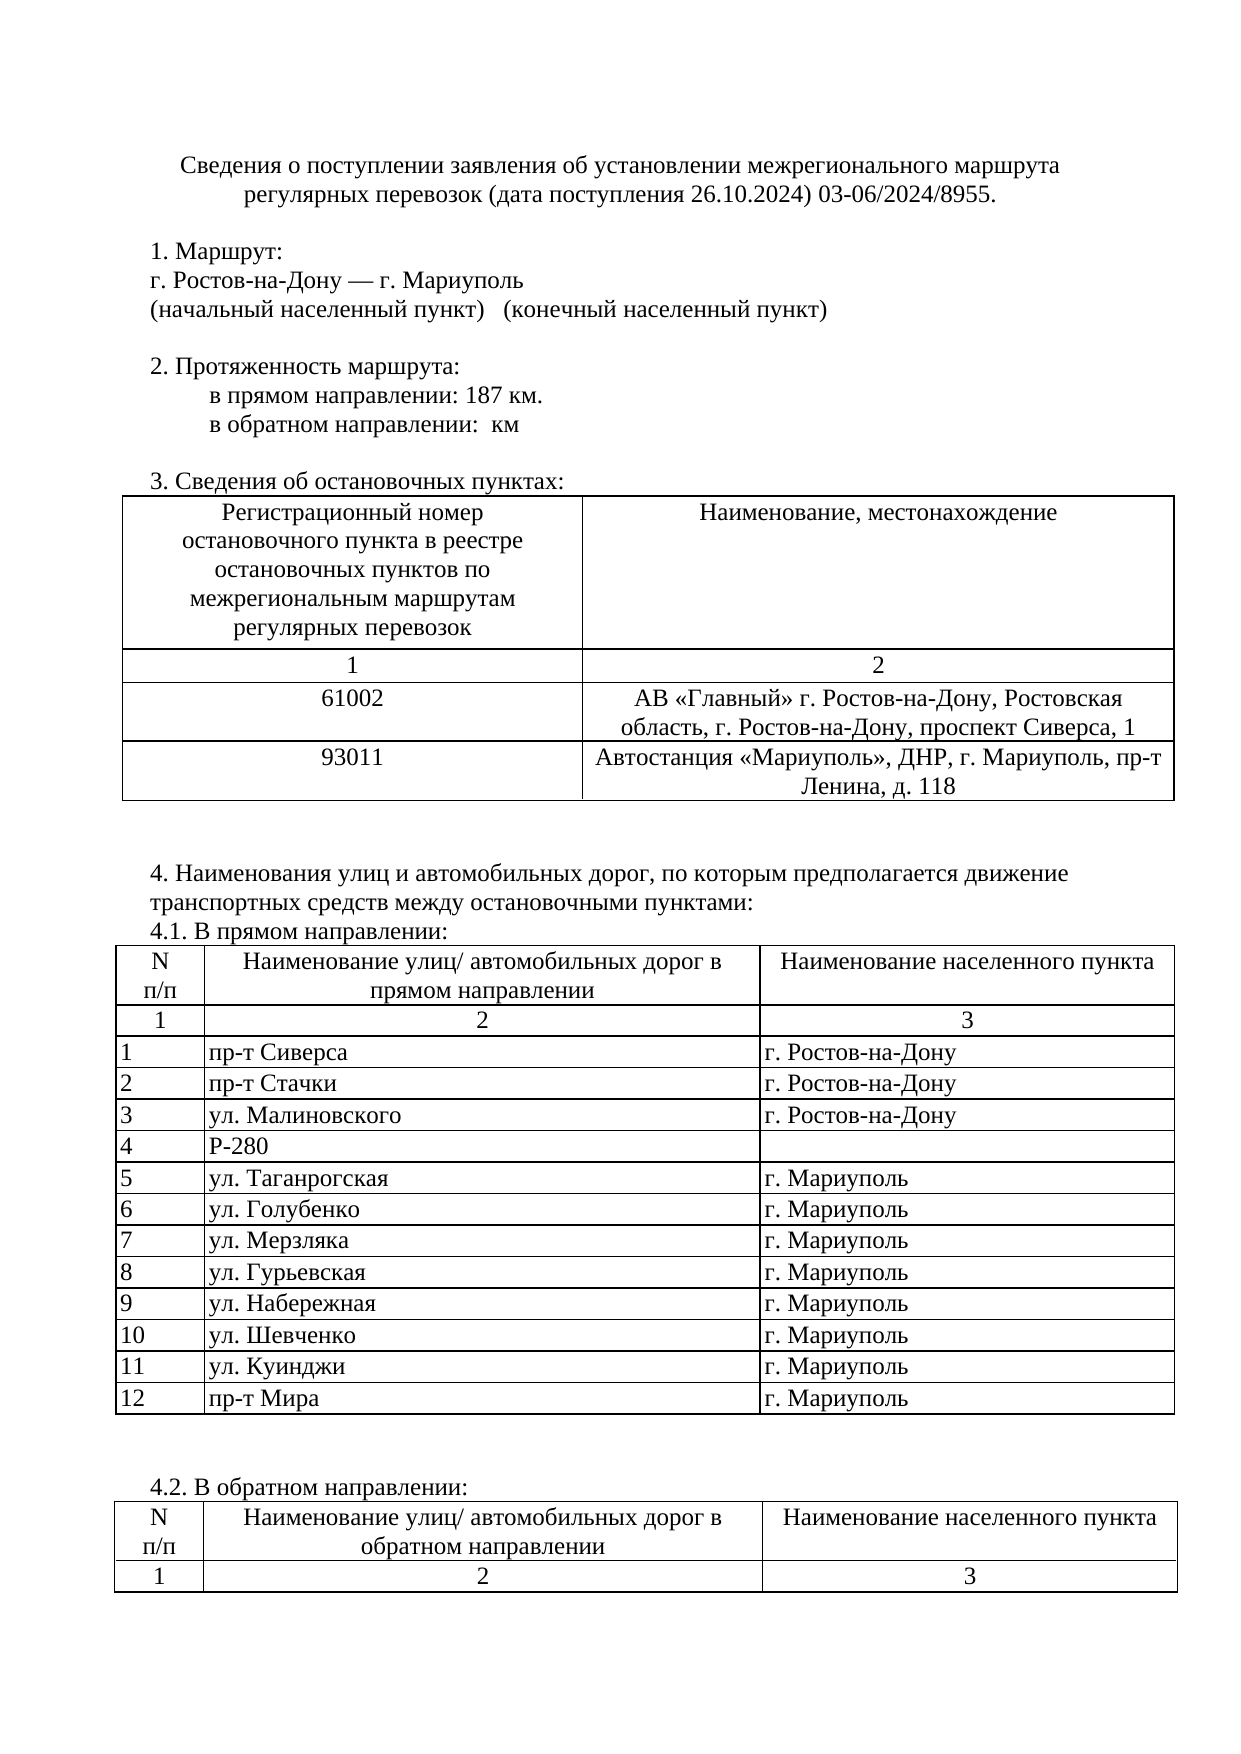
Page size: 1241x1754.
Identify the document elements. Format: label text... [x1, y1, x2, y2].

table_cell [761, 1131, 1174, 1161]
text 1. Маршрут: [150, 236, 1090, 265]
table_cell 2 [117, 1068, 204, 1098]
table_cell г. Мариуполь [761, 1383, 1174, 1413]
table_cell г. Мариуполь [761, 1320, 1174, 1350]
table_header N п/п [117, 946, 204, 1004]
table_cell 2 [205, 1006, 759, 1035]
table_cell 1 [117, 1037, 204, 1067]
table_cell 3 [763, 1560, 1177, 1591]
table_header Наименование, местонахождение [583, 497, 1173, 648]
table_cell ул. Голубенко [205, 1194, 759, 1224]
table_cell ул. Таганрогская [205, 1163, 759, 1193]
text 3. Сведения об остановочных пунктах: [150, 466, 1090, 495]
table_cell 6 [117, 1194, 204, 1224]
table_cell г. Мариуполь [761, 1163, 1174, 1193]
table_cell 1 [115, 1561, 203, 1591]
table_cell Р-280 [205, 1131, 759, 1161]
table_cell АВ «Главный» г. Ростов-на-Дону, Ростовская область, г. Ростов-на-Дону, проспект Сиверса, 1 [583, 683, 1173, 740]
table_cell 61002 [123, 683, 582, 740]
table_cell 3 [761, 1006, 1174, 1035]
table_cell 12 [117, 1383, 204, 1413]
table_cell г. Мариуполь [761, 1289, 1174, 1318]
table_cell 93011 [123, 742, 582, 799]
table_cell г. Мариуполь [761, 1352, 1174, 1381]
table_cell ул. Гурьевская [205, 1257, 759, 1287]
table_header Наименование населенного пункта [763, 1502, 1177, 1560]
table_cell 9 [117, 1289, 204, 1318]
table_cell г. Ростов-на-Дону [761, 1100, 1174, 1130]
table_header Регистрационный номер остановочного пункта в реестре остановочных пунктов по межрегиональным маршрутам регулярных перевозок [123, 497, 582, 648]
table_cell 11 [117, 1352, 204, 1381]
table_cell ул. Куинджи [205, 1352, 759, 1381]
table_cell 2 [204, 1561, 762, 1591]
text 2. Протяженность маршрута: [150, 351, 1090, 380]
text Сведения о поступлении заявления об установлении межрегионального маршрута регулярных перевозок (дата поступления 26.10.2024) 03-06/2024/8955. [150, 150, 1090, 207]
table_header Наименование улиц/ автомобильных дорог в прямом направлении [205, 946, 759, 1004]
table_cell г. Мариуполь [761, 1257, 1174, 1287]
table_cell г. Ростов-на-Дону [761, 1037, 1174, 1067]
table_header N п/п [115, 1502, 203, 1560]
table_cell 1 [117, 1006, 204, 1035]
table_cell пр-т Мира [205, 1383, 759, 1413]
table_cell 1 [123, 650, 582, 681]
text (начальный населенный пункт) (конечный населенный пункт) [150, 294, 1090, 322]
text в обратном направлении: км [150, 409, 1090, 437]
table_cell 8 [117, 1257, 204, 1287]
table_cell 2 [583, 650, 1173, 681]
text 4.2. В обратном направлении: [150, 1472, 1090, 1501]
table_cell 10 [117, 1320, 204, 1350]
table_cell г. Мариуполь [761, 1194, 1174, 1224]
text 4. Наименования улиц и автомобильных дорог, по которым предполагается движение транспортных средств между остановочными пунктами: [150, 858, 1090, 916]
text г. Ростов-на-Дону — г. Мариуполь [150, 265, 1090, 294]
table_cell ул. Шевченко [205, 1320, 759, 1350]
table_cell г. Ростов-на-Дону [761, 1068, 1174, 1098]
text в прямом направлении: 187 км. [150, 380, 1090, 409]
table_cell ул. Набережная [205, 1289, 759, 1318]
table_header Наименование населенного пункта [761, 946, 1174, 1004]
table_header Наименование улиц/ автомобильных дорог в обратном направлении [204, 1502, 762, 1560]
table_cell пр-т Сиверса [205, 1037, 759, 1067]
table_cell пр-т Стачки [205, 1068, 759, 1098]
text 4.1. В прямом направлении: [150, 916, 1090, 945]
table_cell 7 [117, 1226, 204, 1256]
table_cell Автостанция «Мариуполь», ДНР, г. Мариуполь, пр-т Ленина, д. 118 [583, 742, 1173, 799]
table_cell ул. Малиновского [205, 1100, 759, 1130]
table_cell 5 [117, 1163, 204, 1193]
table_cell г. Мариуполь [761, 1226, 1174, 1256]
table_cell 4 [117, 1131, 204, 1161]
table_cell 3 [117, 1100, 204, 1130]
table_cell ул. Мерзляка [205, 1226, 759, 1256]
